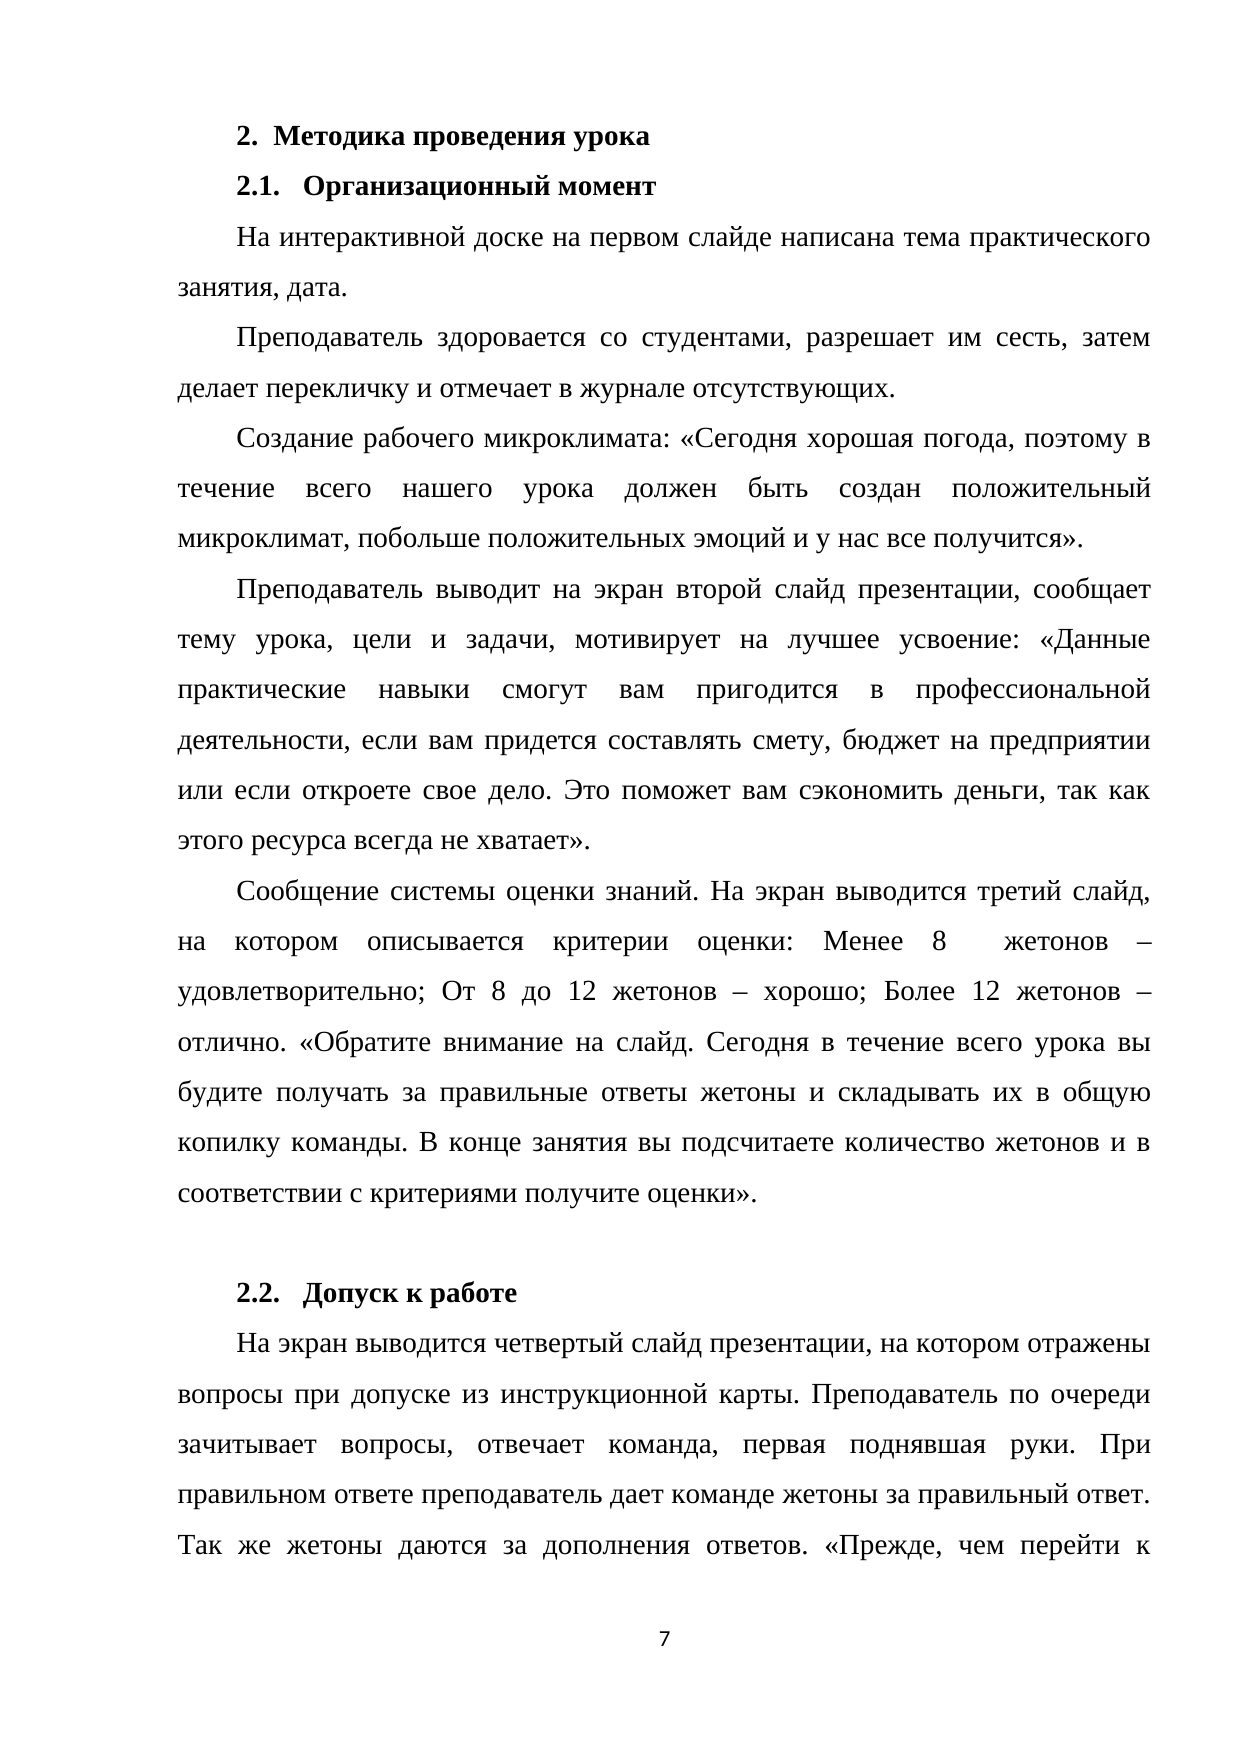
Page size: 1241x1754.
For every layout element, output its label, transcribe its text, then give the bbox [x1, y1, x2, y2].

text Создание рабочего микроклимата: «Сегодня хорошая погода, поэтому в течение всего нашего урока должен быть создан положительный микроклимат, побольше положительных эмоций и у нас все получится». [177, 420, 1152, 554]
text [177, 1326, 1152, 1560]
text 2.2. Допуск к работе [177, 1275, 1152, 1309]
text 2. Методика проведения урока [177, 118, 1152, 152]
text Преподаватель здоровается со студентами, разрешает им сесть, затем делает перекличку и отмечает в журнале отсутствующих. [177, 319, 1152, 403]
text На интерактивной доске на первом слайде написана тема практического занятия, дата. [177, 219, 1152, 303]
text Сообщение системы оценки знаний. На экран выводится третий слайд, на котором описывается критерии оценки: Менее 8 жетонов – удовлетворительно; От 8 до 12 жетонов – хорошо; Более 12 жетонов – отлично. «Обратите внимание на слайд. Сегодня в течение всего урока вы будите получать за правильные ответы жетоны и складывать их в общую копилку команды. В конце занятия вы подсчитаете количество жетонов и в соответствии с критериями получите оценки». [177, 873, 1152, 1208]
text Преподаватель выводит на экран второй слайд презентации, сообщает тему урока, цели и задачи, мотивирует на лучшее усвоение: «Данные практические навыки смогут вам пригодится в профессиональной деятельности, если вам придется составлять смету, бюджет на предприятии или если откроете свое дело. Это поможет вам сэкономить деньги, так как этого ресурса всегда не хватает». [177, 571, 1152, 856]
text 2.1. Организационный момент [177, 168, 1152, 202]
